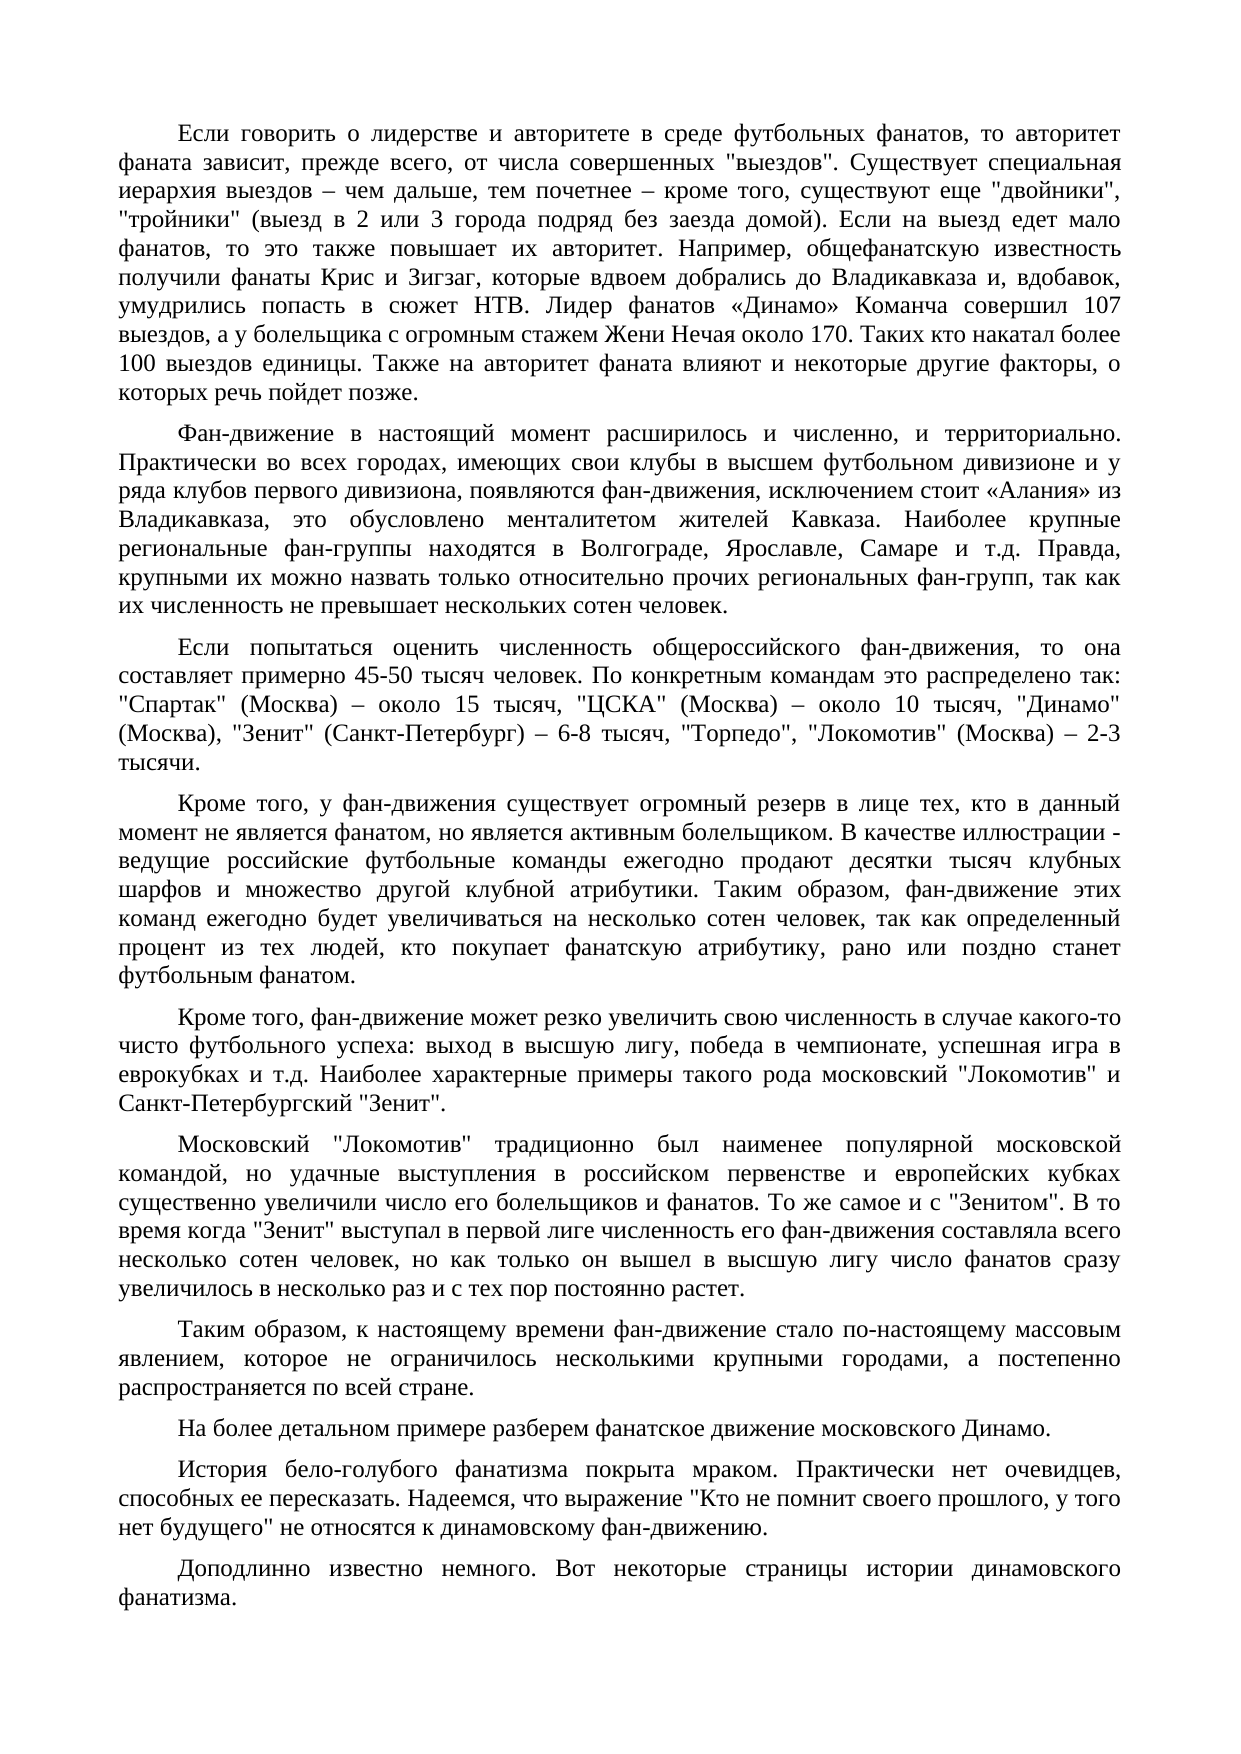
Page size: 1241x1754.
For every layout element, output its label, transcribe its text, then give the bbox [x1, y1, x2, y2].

text Московский "Локомотив" традиционно был наименее популярной московской командой, но удачные выступления в российском первенстве и европейских кубках существенно увеличили число его болельщиков и фанатов. То же самое и с "Зенитом". В то время когда "Зенит" выступал в первой лиге численность его фан-движения составляла всего несколько сотен человек, но как только он вышел в высшую лигу число фанатов сразу увеличилось в несколько раз и с тех пор постоянно растет. [118, 1129, 1122, 1302]
text Доподлинно известно немного. Вот некоторые страницы истории динамовского фанатизма. [118, 1553, 1122, 1611]
text На более детальном примере разберем фанатское движение московского Динамо. [118, 1413, 1122, 1442]
text Если попытаться оценить численность общероссийского фан-движения, то она составляет примерно 45-50 тысяч человек. По конкретным командам это распределено так: "Спартак" (Москва) – около 15 тысяч, "ЦСКА" (Москва) – около 10 тысяч, "Динамо" (Москва), "Зенит" (Санкт-Петербург) – 6-8 тысяч, "Торпедо", "Локомотив" (Москва) – 2-3 тысячи. [118, 632, 1122, 776]
text Кроме того, у фан-движения существует огромный резерв в лице тех, кто в данный момент не является фанатом, но является активным болельщиком. В качестве иллюстрации - ведущие российские футбольные команды ежегодно продают десятки тысяч клубных шарфов и множество другой клубной атрибутики. Таким образом, фан-движение этих команд ежегодно будет увеличиваться на несколько сотен человек, так как определенный процент из тех людей, кто покупает фанатскую атрибутику, рано или поздно станет футбольным фанатом. [118, 788, 1122, 989]
text Фан-движение в настоящий момент расширилось и численно, и территориально. Практически во всех городах, имеющих свои клубы в высшем футбольном дивизионе и у ряда клубов первого дивизиона, появляются фан-движения, исключением стоит «Алания» из Владикавказа, это обусловлено менталитетом жителей Кавказа. Наиболее крупные региональные фан-группы находятся в Волгограде, Ярославле, Самаре и т.д. Правда, крупными их можно назвать только относительно прочих региональных фан-групп, так как их численность не превышает нескольких сотен человек. [118, 418, 1122, 619]
text Если говорить о лидерстве и авторитете в среде футбольных фанатов, то авторитет фаната зависит, прежде всего, от числа совершенных "выездов". Существует специальная иерархия выездов – чем дальше, тем почетнее – кроме того, существуют еще "двойники", "тройники" (выезд в 2 или 3 города подряд без заезда домой). Если на выезд едет мало фанатов, то это также повышает их авторитет. Например, общефанатскую известность получили фанаты Крис и Зигзаг, которые вдвоем добрались до Владикавказа и, вдобавок, умудрились попасть в сюжет НТВ. Лидер фанатов «Динамо» Команча совершил 107 выездов, а у болельщика с огромным стажем Жени Нечая около 170. Таких кто накатал более 100 выездов единицы. Также на авторитет фаната влияют и некоторые другие факторы, о которых речь пойдет позже. [118, 118, 1122, 406]
text Таким образом, к настоящему времени фан-движение стало по-настоящему массовым явлением, которое не ограничилось несколькими крупными городами, а постепенно распространяется по всей стране. [118, 1314, 1122, 1401]
text Кроме того, фан-движение может резко увеличить свою численность в случае какого-то чисто футбольного успеха: выход в высшую лигу, победа в чемпионате, успешная игра в еврокубках и т.д. Наиболее характерные примеры такого рода московский "Локомотив" и Санкт-Петербургский "Зенит". [118, 1002, 1122, 1117]
text История бело-голубого фанатизма покрыта мраком. Практически нет очевидцев, способных ее пересказать. Надеемся, что выражение "Кто не помнит своего прошлого, у того нет будущего" не относятся к динамовскому фан-движению. [118, 1454, 1122, 1541]
